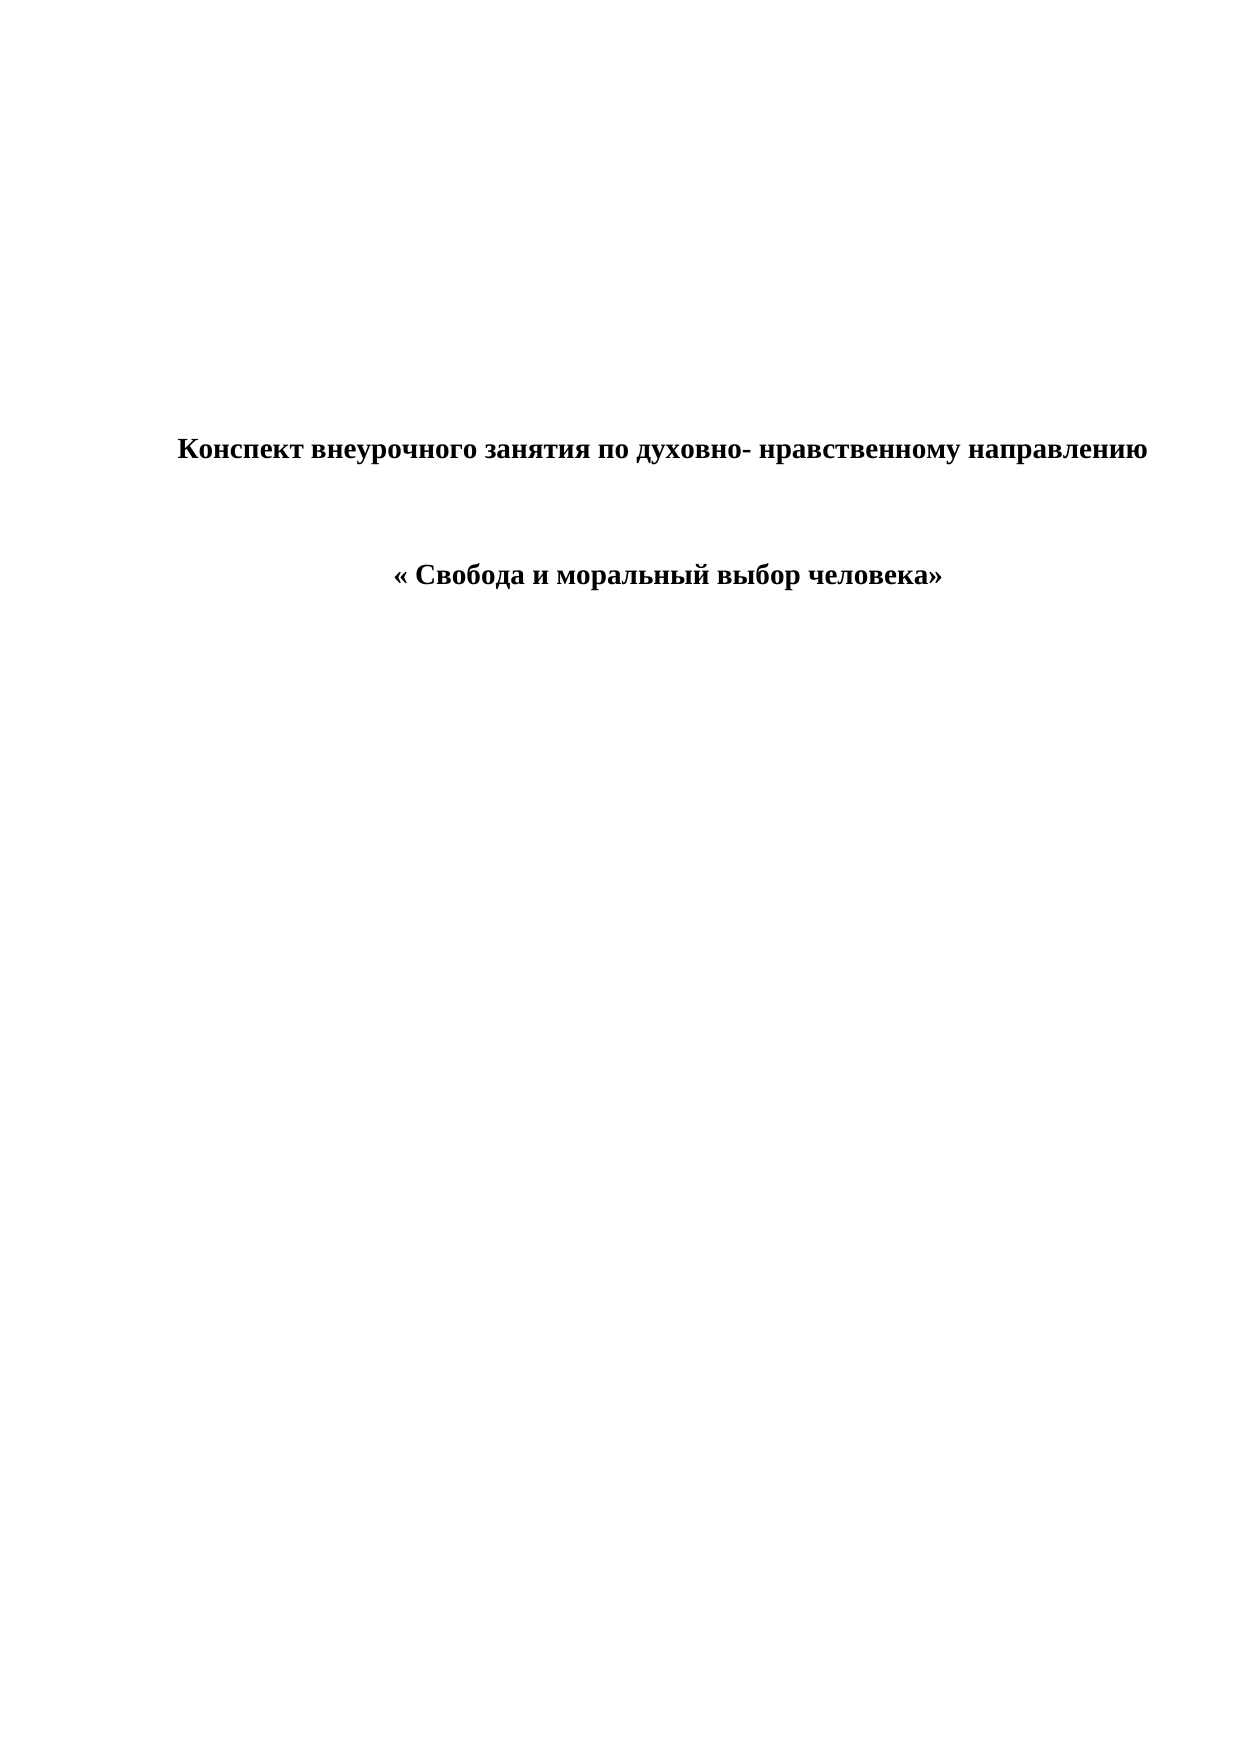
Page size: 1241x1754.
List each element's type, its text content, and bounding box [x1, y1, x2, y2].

text « Свобода и моральный выбор человека» [177, 557, 1152, 591]
text Конспект внеурочного занятия по духовно- нравственному направлению [177, 432, 1152, 465]
